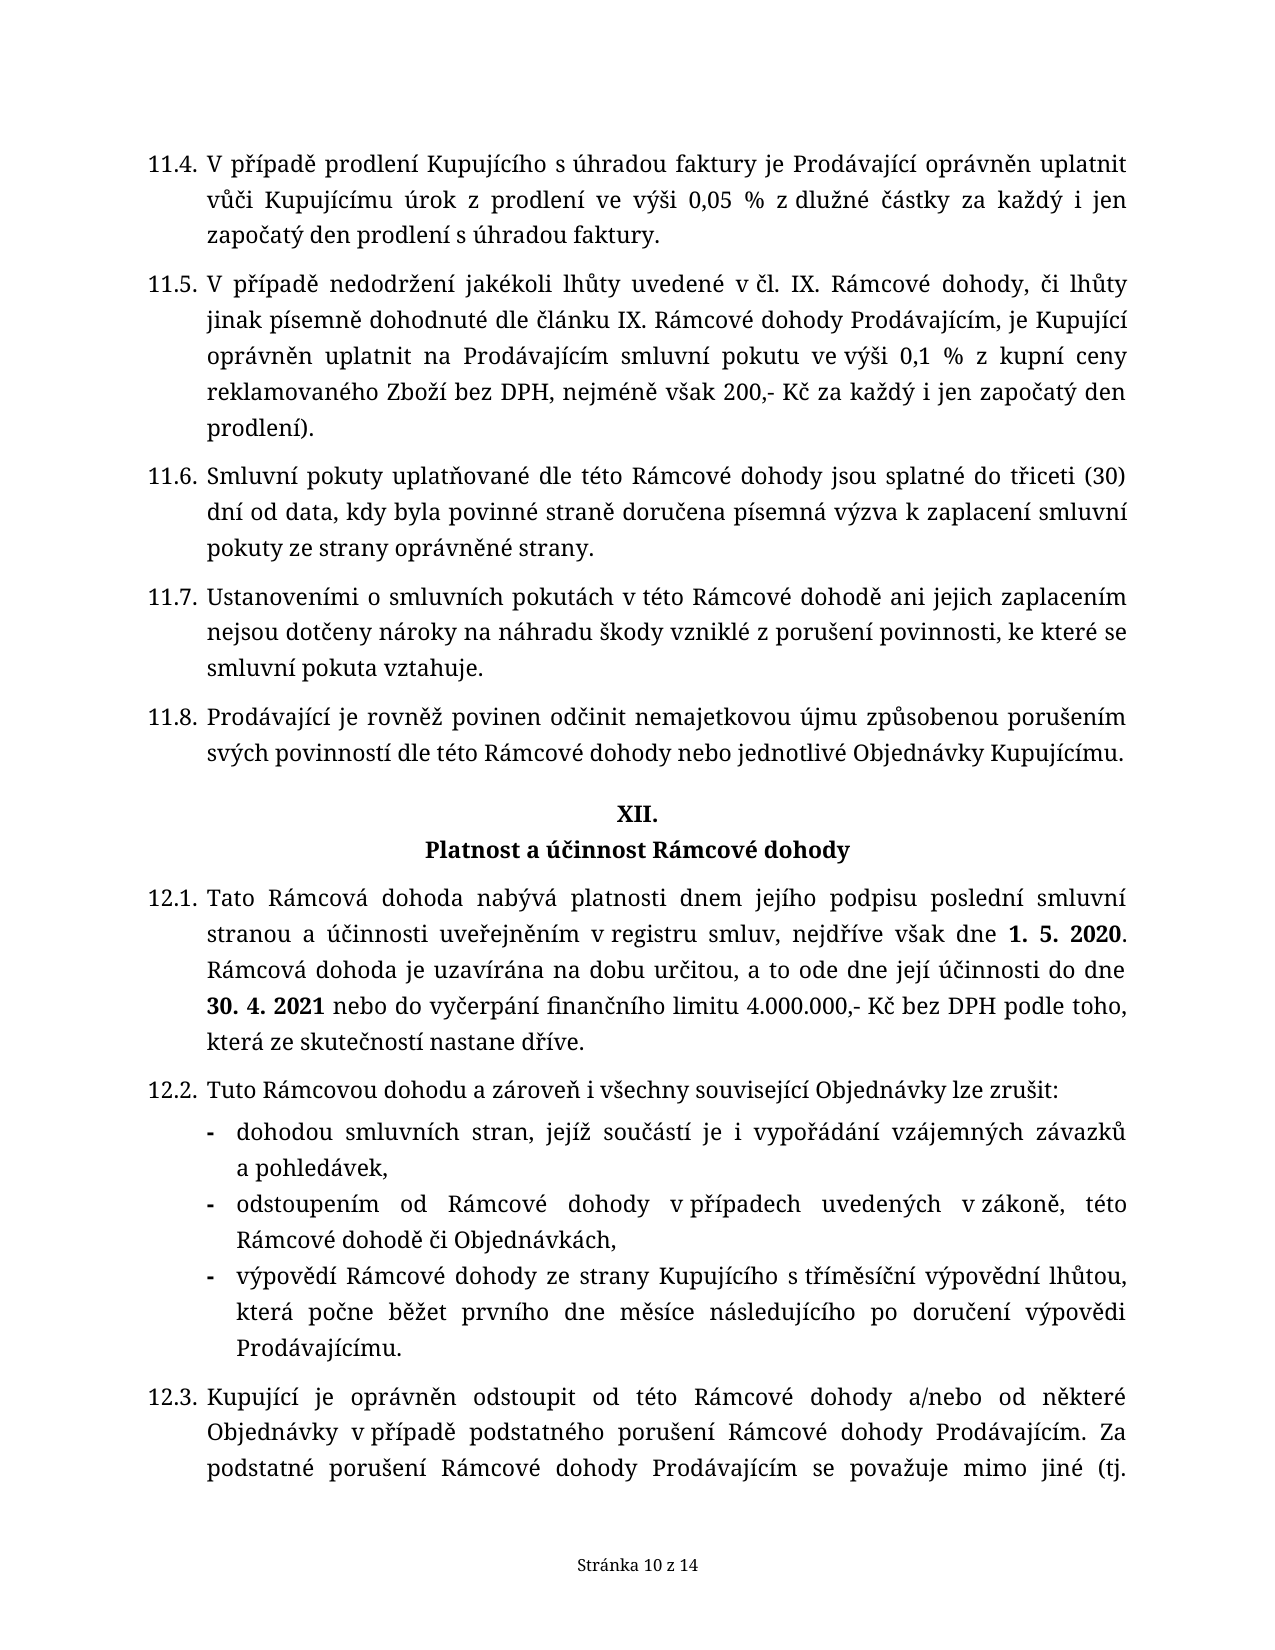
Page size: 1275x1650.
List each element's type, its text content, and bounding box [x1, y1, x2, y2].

text 11.6. Smluvní pokuty uplatňované dle této Rámcové dohody jsou splatné do třiceti (30) dní od data, kdy byla povinné straně doručena písemná výzva k zaplacení smluvní pokuty ze strany oprávněné strany. [148, 460, 1127, 563]
text 12.1. Tato Rámcová dohoda nabývá platnosti dnem jejího podpisu poslední smluvní stranou a účinnosti uveřejněním v registru smluv, nejdříve však dne 1. 5. 2020. Rámcová dohoda je uzavírána na dobu určitou, a to ode dne její účinnosti do dne 30. 4. 2021 nebo do vyčerpání finančního limitu 4.000.000,- Kč bez DPH podle toho, která ze skutečností nastane dříve. [148, 882, 1127, 1057]
text Platnost a účinnost Rámcové dohody [148, 833, 1127, 865]
text XII. [148, 798, 1127, 829]
list odstoupením od Rámcové dohody v případech uvedených v zákoně, této Rámcové dohodě či Objednávkách, [207, 1188, 1127, 1255]
text 11.5. V případě nedodržení jakékoli lhůty uvedené v čl. IX. Rámcové dohody, či lhůty jinak písemně dohodnuté dle článku IX. Rámcové dohody Prodávajícím, je Kupující oprávněn uplatnit na Prodávajícím smluvní pokutu ve výši 0,1 % z kupní ceny reklamovaného Zboží bez DPH, nejméně však 200,- Kč za každý i jen započatý den prodlení). [148, 268, 1127, 443]
list výpovědí Rámcové dohody ze strany Kupujícího s tříměsíční výpovědní lhůtou, která počne běžet prvního dne měsíce následujícího po doručení výpovědi Prodávajícímu. [207, 1260, 1127, 1363]
text 11.8. Prodávající je rovněž povinen odčinit nemajetkovou újmu způsobenou porušením svých povinností dle této Rámcové dohody nebo jednotlivé Objednávky Kupujícímu. [148, 701, 1127, 768]
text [148, 1380, 1127, 1483]
text 11.4. V případě prodlení Kupujícího s úhradou faktury je Prodávající oprávněn uplatnit vůči Kupujícímu úrok z prodlení ve výši 0,05 % z dlužné částky za každý i jen započatý den prodlení s úhradou faktury. [148, 148, 1127, 251]
text 11.7. Ustanoveními o smluvních pokutách v této Rámcové dohodě ani jejich zaplacením nejsou dotčeny nároky na náhradu škody vzniklé z porušení povinnosti, ke které se smluvní pokuta vztahuje. [148, 580, 1127, 683]
list dohodou smluvních stran, jejíž součástí je i vypořádání vzájemných závazků a pohledávek, [207, 1116, 1127, 1183]
text 12.2. Tuto Rámcovou dohodu a zároveň i všechny související Objednávky lze zrušit: [148, 1074, 1127, 1105]
